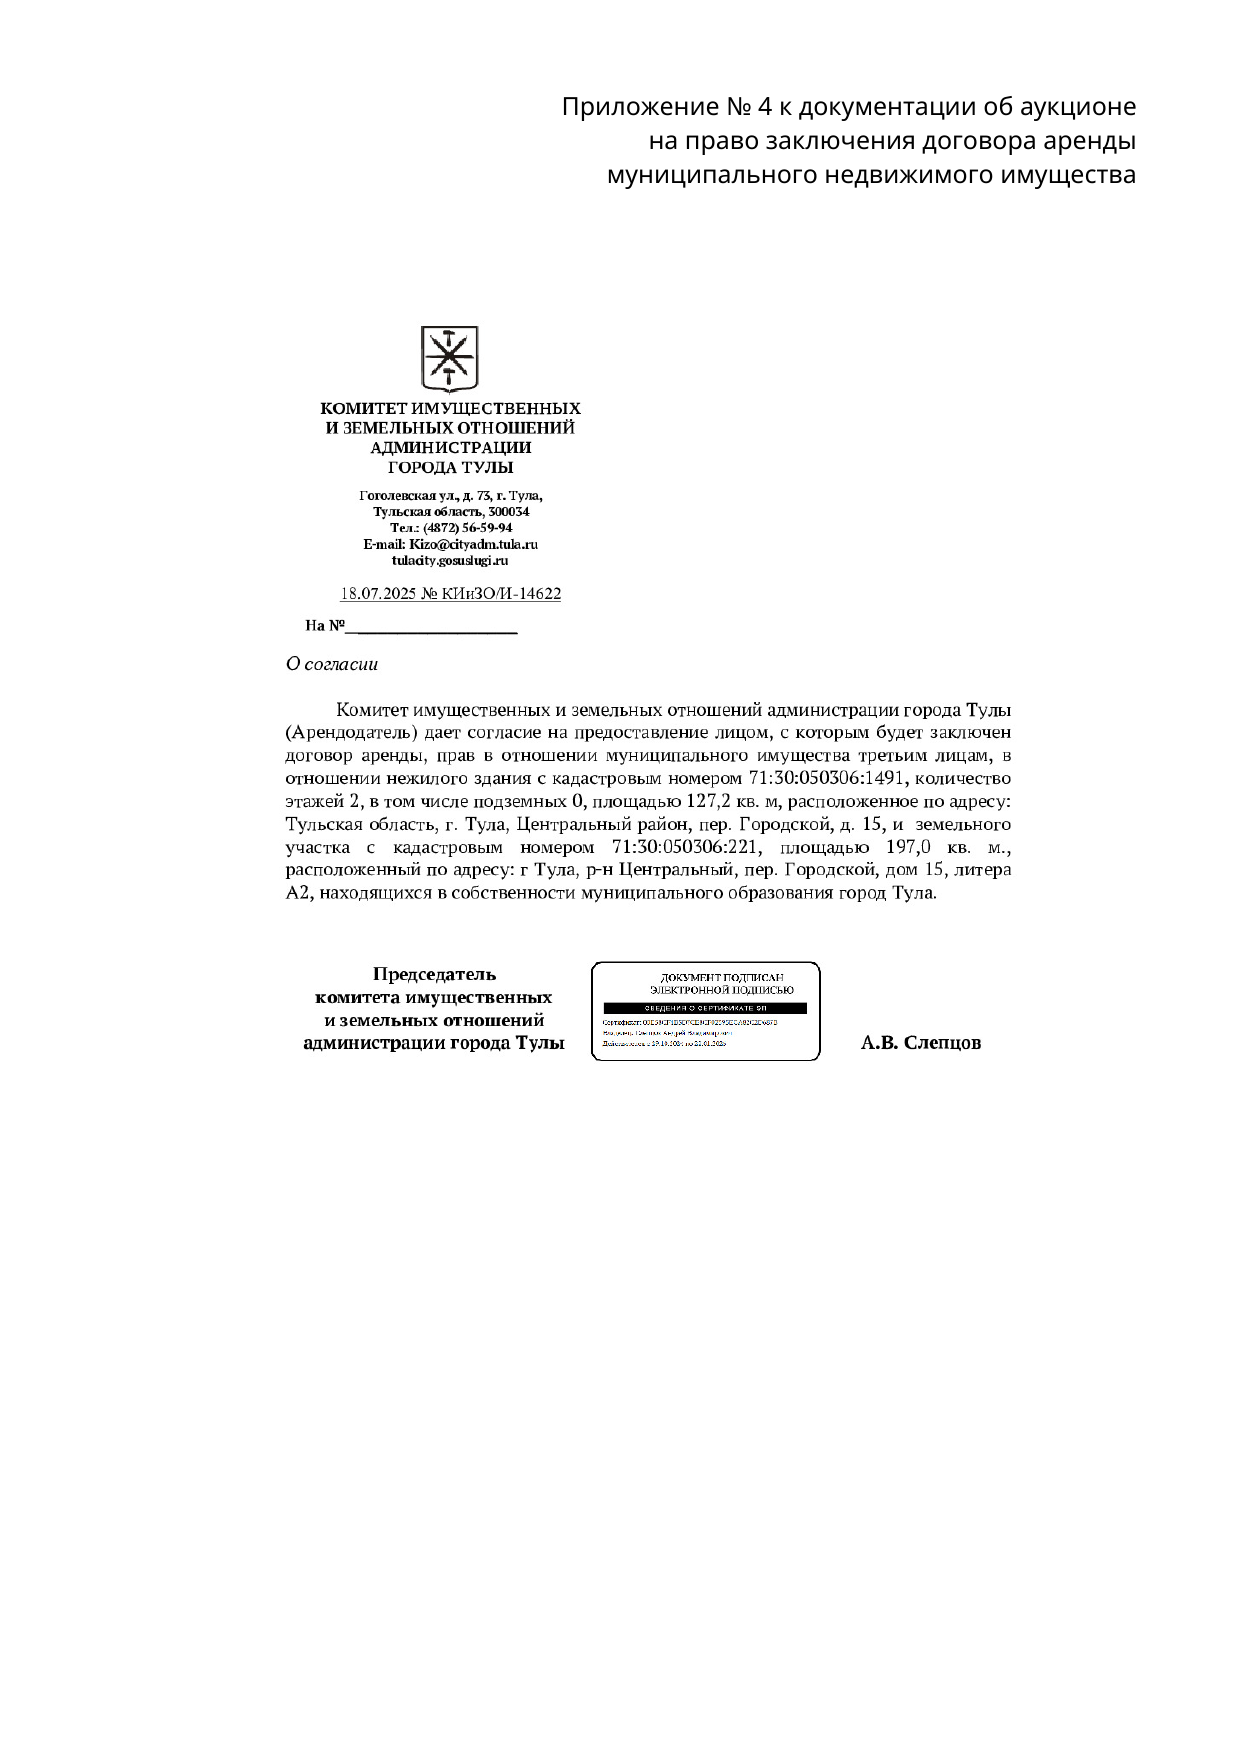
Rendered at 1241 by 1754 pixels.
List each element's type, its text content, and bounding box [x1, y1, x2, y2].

picture [204, 224, 1051, 1421]
text Приложение № 4 к документации об аукционе на право заключения договора аренды [118, 89, 1137, 157]
text муниципального недвижимого имущества [118, 157, 1137, 191]
